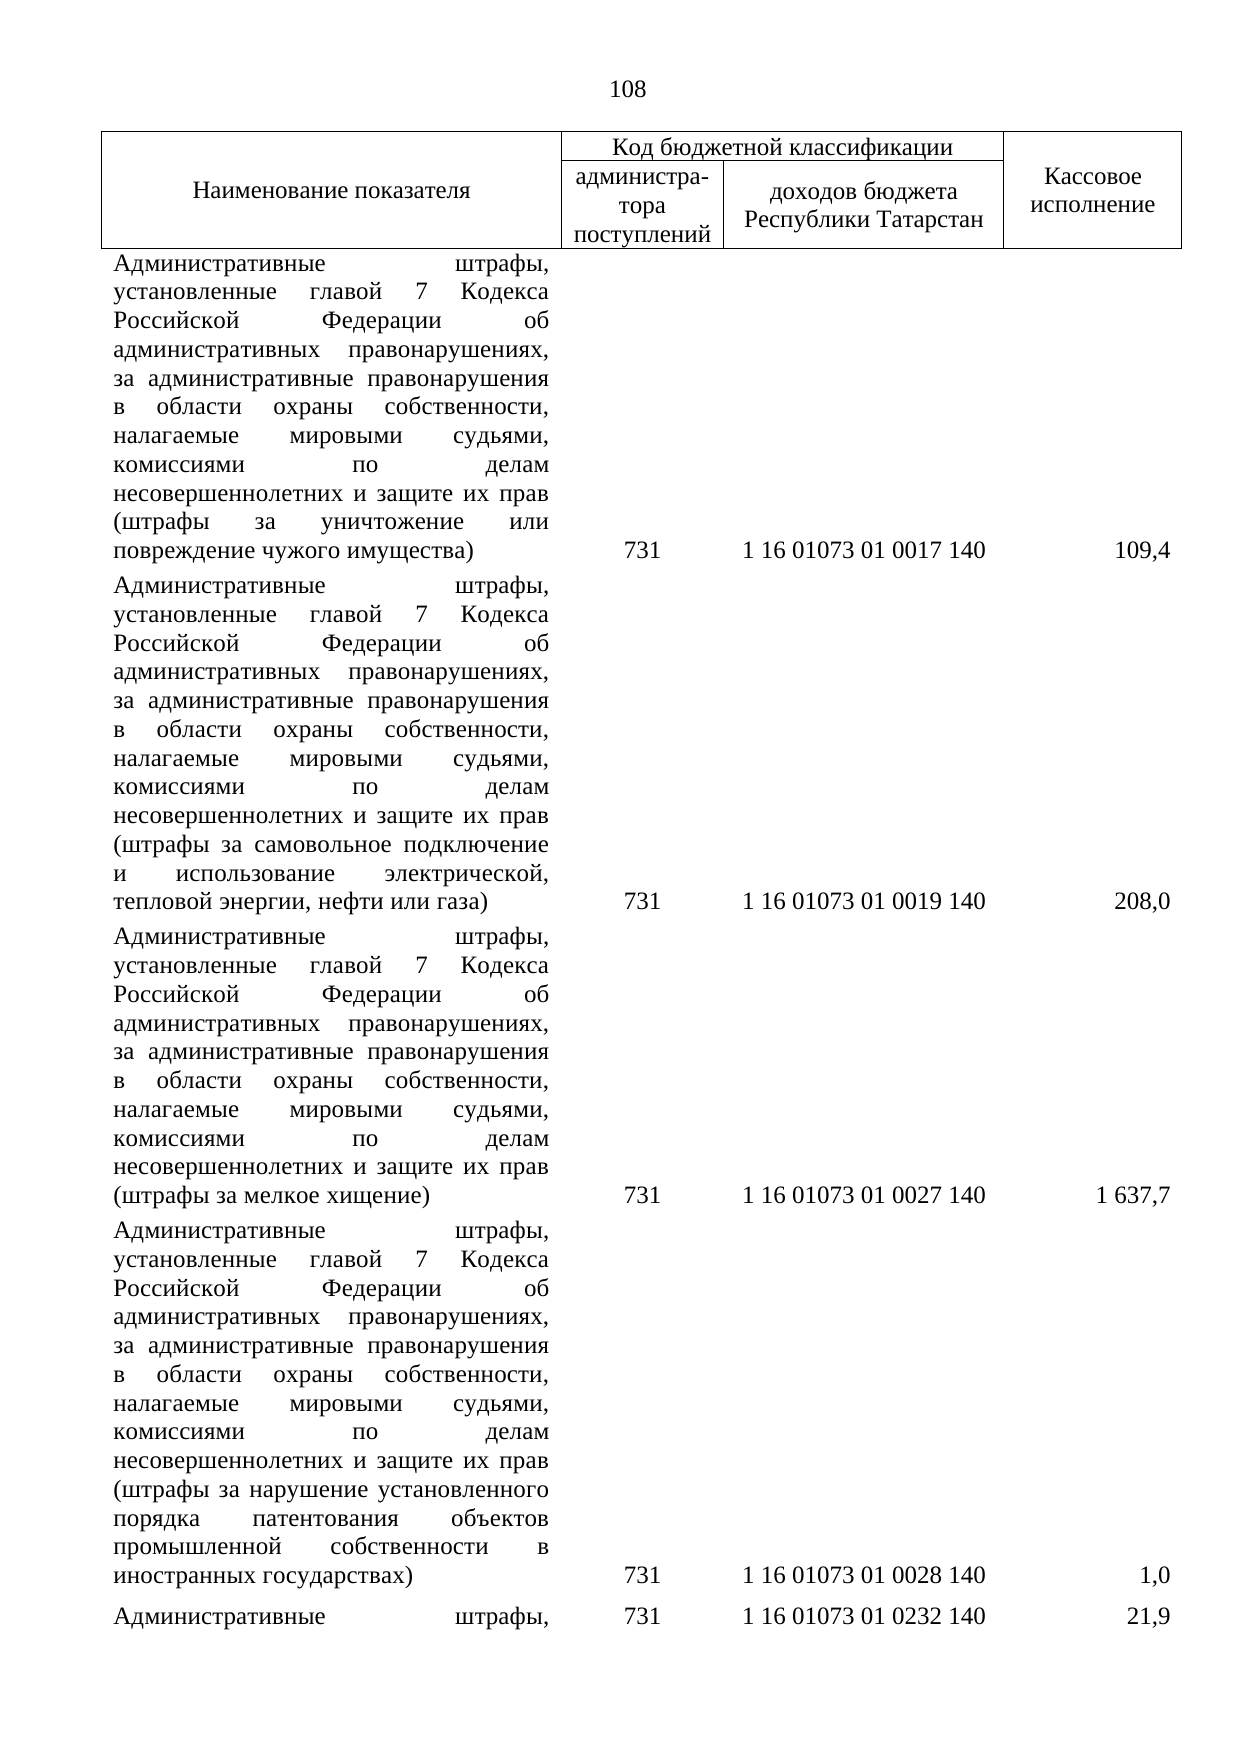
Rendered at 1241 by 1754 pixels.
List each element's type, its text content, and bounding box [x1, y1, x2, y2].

table_cell администра-тора поступлений [562, 161, 723, 248]
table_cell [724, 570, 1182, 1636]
table_header Кассовое исполнение [1004, 132, 1181, 248]
table_cell 1 16 01073 01 0017 140 [724, 249, 1004, 570]
table_header Наименование показателя [102, 132, 561, 248]
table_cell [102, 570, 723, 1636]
table_cell доходов бюджета Республики Татарстан [724, 161, 1003, 248]
table_cell 731 [561, 249, 723, 570]
table_cell Административные штрафы, установленные главой 7 Кодекса Российской Федерации об административных правонарушениях, за административные правонарушения в области охраны собственности, налагаемые мировыми судьями, комиссиями по делам несовершеннолетних и защите их прав (штрафы за уничтожение или повреждение чужого имущества) [102, 249, 561, 570]
table_header Код бюджетной классификации [562, 132, 1003, 160]
table_cell 109,4 [1004, 249, 1182, 570]
